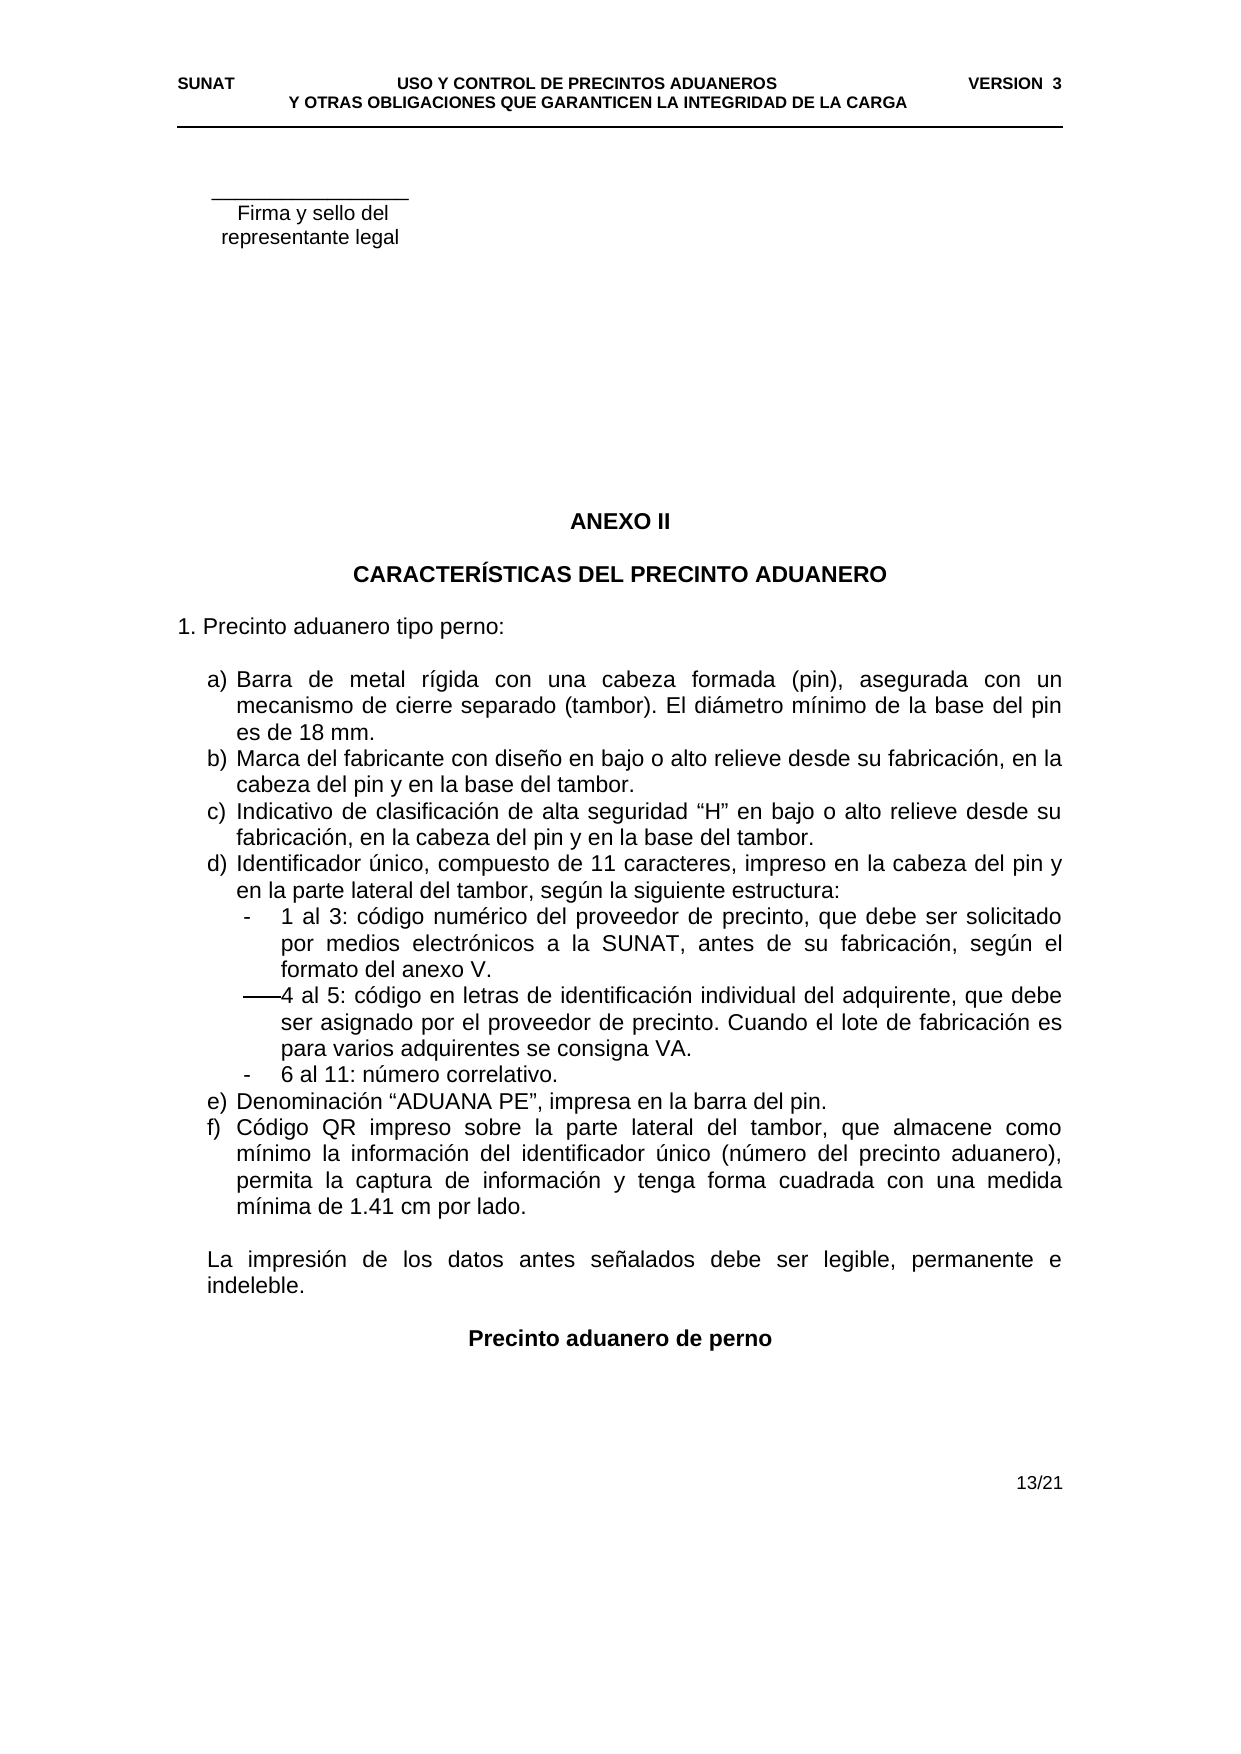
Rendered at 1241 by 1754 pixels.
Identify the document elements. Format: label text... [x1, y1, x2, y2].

text 1. Precinto aduanero tipo perno: [177, 613, 1063, 639]
list Marca del fabricante con diseño en bajo o alto relieve desde su fabricación, en la cabeza del pin y en la base del tambor. [207, 745, 1063, 798]
text CARACTERÍSTICAS DEL PRECINTO ADUANERO [177, 561, 1063, 587]
text _________________ [177, 177, 1063, 201]
text Precinto aduanero de perno [177, 1325, 1063, 1351]
list 4 al 5: código en letras de identificación individual del adquirente, que debe ser asignado por el proveedor de precinto. Cuando el lote de fabricación es para varios adquirentes se consigna VA. [243, 982, 1063, 1061]
list Barra de metal rígida con una cabeza formada (pin), asegurada con un mecanismo de cierre separado (tambor). El diámetro mínimo de la base del pin es de 18 mm. [207, 666, 1063, 745]
text ANEXO II [177, 508, 1063, 534]
list Identificador único, compuesto de 11 caracteres, impreso en la cabeza del pin y en la parte lateral del tambor, según la siguiente estructura: [207, 850, 1063, 903]
list Indicativo de clasificación de alta seguridad “H” en bajo o alto relieve desde su fabricación, en la cabeza del pin y en la base del tambor. [207, 798, 1063, 850]
text Firma y sello del representante legal [177, 201, 443, 249]
list Denominación “ADUANA PE”, impresa en la barra del pin. [207, 1088, 1063, 1114]
list 1 al 3: código numérico del proveedor de precinto, que debe ser solicitado por medios electrónicos a la SUNAT, antes de su fabricación, según el formato del anexo V. [243, 903, 1063, 982]
list Código QR impreso sobre la parte lateral del tambor, que almacene como mínimo la información del identificador único (número del precinto aduanero), permita la captura de información y tenga forma cuadrada con una medida mínima de 1.41 cm por lado. [207, 1114, 1063, 1219]
list 6 al 11: número correlativo. [243, 1061, 1063, 1088]
text La impresión de los datos antes señalados debe ser legible, permanente e indeleble. [207, 1246, 1063, 1298]
